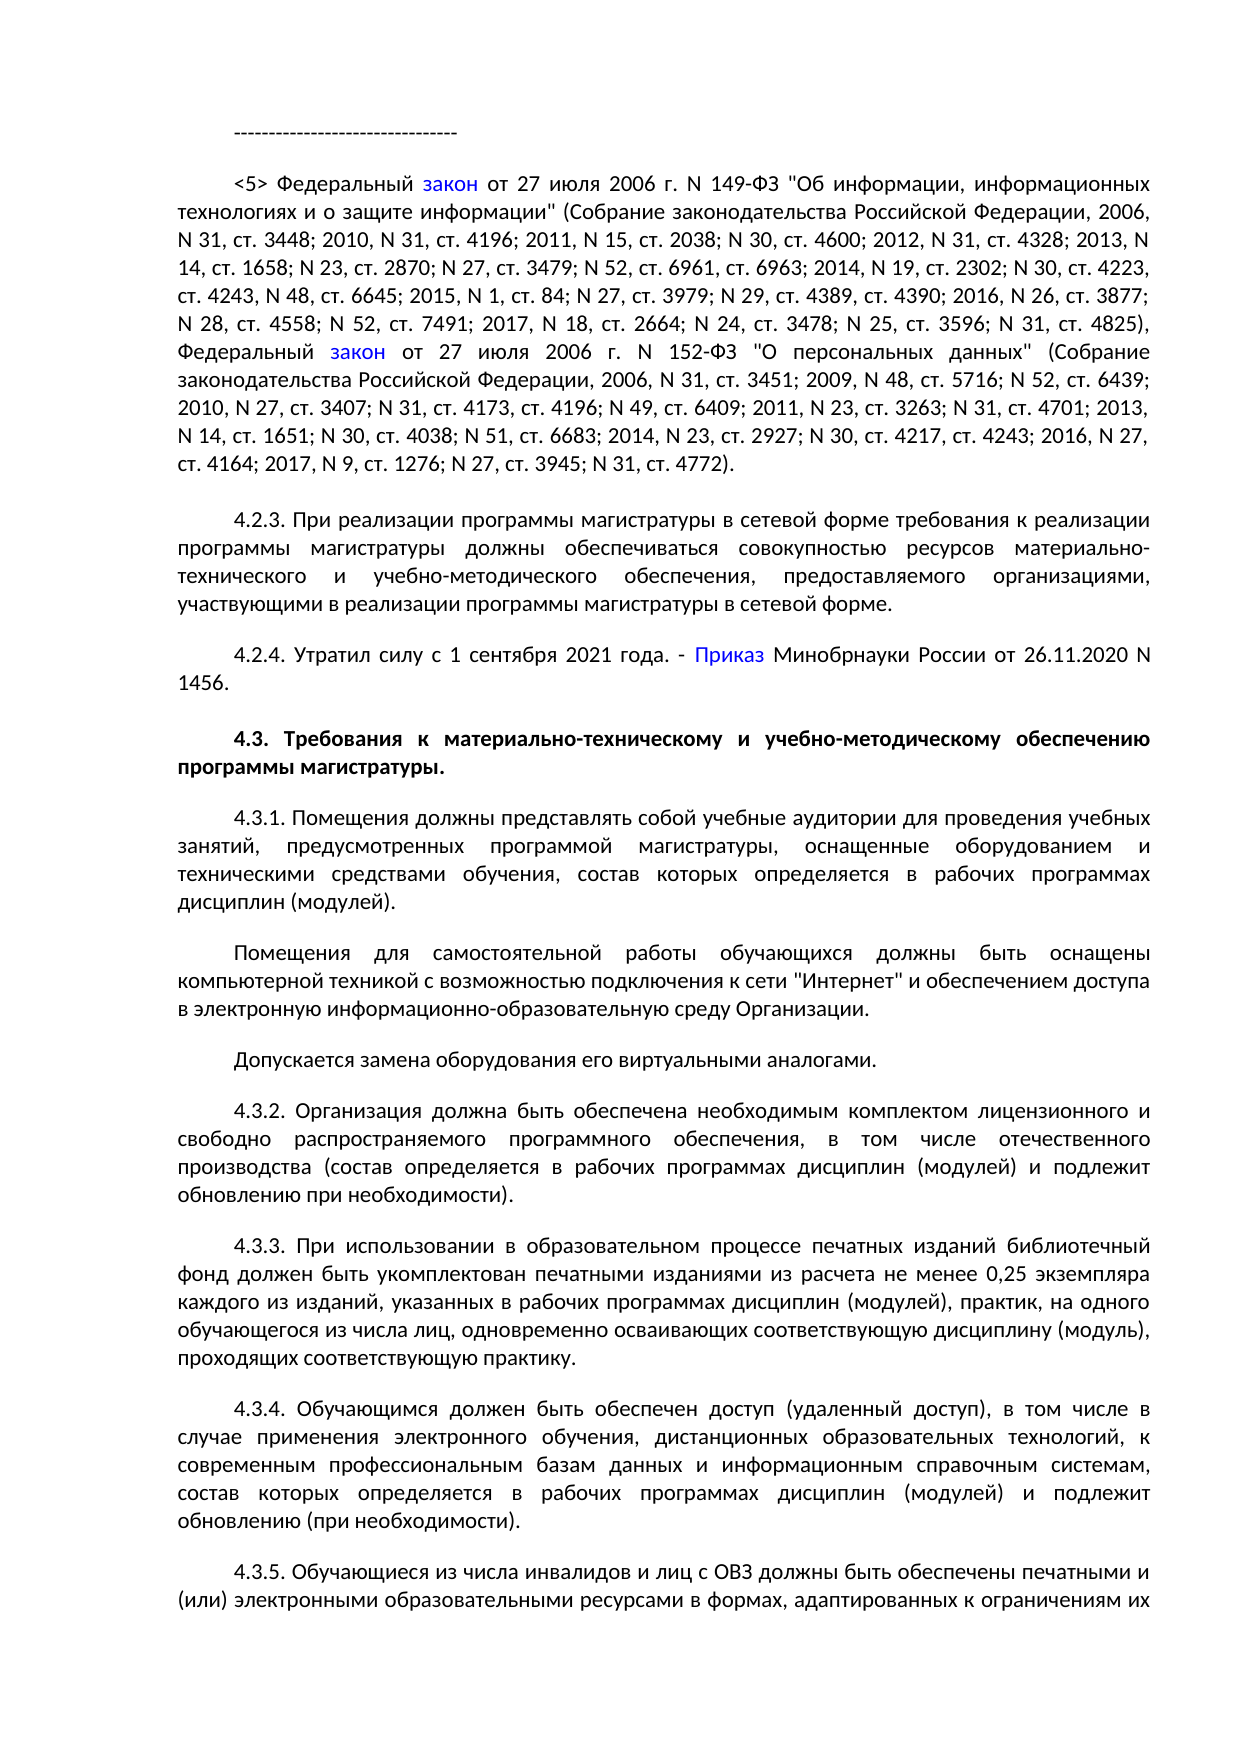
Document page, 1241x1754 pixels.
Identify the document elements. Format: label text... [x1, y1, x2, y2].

text 4.3.1. Помещения должны представлять собой учебные аудитории для проведения учебных занятий, предусмотренных программой магистратуры, оснащенные оборудованием и техническими средствами обучения, состав которых определяется в рабочих программах дисциплин (модулей). [177, 803, 1152, 915]
text 4.2.4. Утратил силу с 1 сентября 2021 года. - Приказ Минобрнауки России от 26.11.2020 N 1456. [177, 640, 1152, 696]
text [177, 1557, 1152, 1613]
text 4.3.2. Организация должна быть обеспечена необходимым комплектом лицензионного и свободно распространяемого программного обеспечения, в том числе отечественного производства (состав определяется в рабочих программах дисциплин (модулей) и подлежит обновлению при необходимости). [177, 1096, 1152, 1208]
title 4.3. Требования к материально-техническому и учебно-методическому обеспечению программы магистратуры. [177, 724, 1152, 780]
text -------------------------------- [177, 118, 1152, 146]
text 4.3.4. Обучающимся должен быть обеспечен доступ (удаленный доступ), в том числе в случае применения электронного обучения, дистанционных образовательных технологий, к современным профессиональным базам данных и информационным справочным системам, состав которых определяется в рабочих программах дисциплин (модулей) и подлежит обновлению (при необходимости). [177, 1394, 1152, 1534]
text 4.3.3. При использовании в образовательном процессе печатных изданий библиотечный фонд должен быть укомплектован печатными изданиями из расчета не менее 0,25 экземпляра каждого из изданий, указанных в рабочих программах дисциплин (модулей), практик, на одного обучающегося из числа лиц, одновременно осваивающих соответствующую дисциплину (модуль), проходящих соответствующую практику. [177, 1231, 1152, 1371]
text Помещения для самостоятельной работы обучающихся должны быть оснащены компьютерной техникой с возможностью подключения к сети "Интернет" и обеспечением доступа в электронную информационно-образовательную среду Организации. [177, 938, 1152, 1022]
text <5> Федеральный закон от 27 июля 2006 г. N 149-ФЗ "Об информации, информационных технологиях и о защите информации" (Собрание законодательства Российской Федерации, 2006, N 31, ст. 3448; 2010, N 31, ст. 4196; 2011, N 15, ст. 2038; N 30, ст. 4600; 2012, N 31, ст. 4328; 2013, N 14, ст. 1658; N 23, ст. 2870; N 27, ст. 3479; N 52, ст. 6961, ст. 6963; 2014, N 19, ст. 2302; N 30, ст. 4223, ст. 4243, N 48, ст. 6645; 2015, N 1, ст. 84; N 27, ст. 3979; N 29, ст. 4389, ст. 4390; 2016, N 26, ст. 3877; N 28, ст. 4558; N 52, ст. 7491; 2017, N 18, ст. 2664; N 24, ст. 3478; N 25, ст. 3596; N 31, ст. 4825), Федеральный закон от 27 июля 2006 г. N 152-ФЗ "О персональных данных" (Собрание законодательства Российской Федерации, 2006, N 31, ст. 3451; 2009, N 48, ст. 5716; N 52, ст. 6439; 2010, N 27, ст. 3407; N 31, ст. 4173, ст. 4196; N 49, ст. 6409; 2011, N 23, ст. 3263; N 31, ст. 4701; 2013, N 14, ст. 1651; N 30, ст. 4038; N 51, ст. 6683; 2014, N 23, ст. 2927; N 30, ст. 4217, ст. 4243; 2016, N 27, ст. 4164; 2017, N 9, ст. 1276; N 27, ст. 3945; N 31, ст. 4772). [177, 169, 1152, 477]
text 4.2.3. При реализации программы магистратуры в сетевой форме требования к реализации программы магистратуры должны обеспечиваться совокупностью ресурсов материально-технического и учебно-методического обеспечения, предоставляемого организациями, участвующими в реализации программы магистратуры в сетевой форме. [177, 505, 1152, 617]
text Допускается замена оборудования его виртуальными аналогами. [177, 1045, 1152, 1073]
